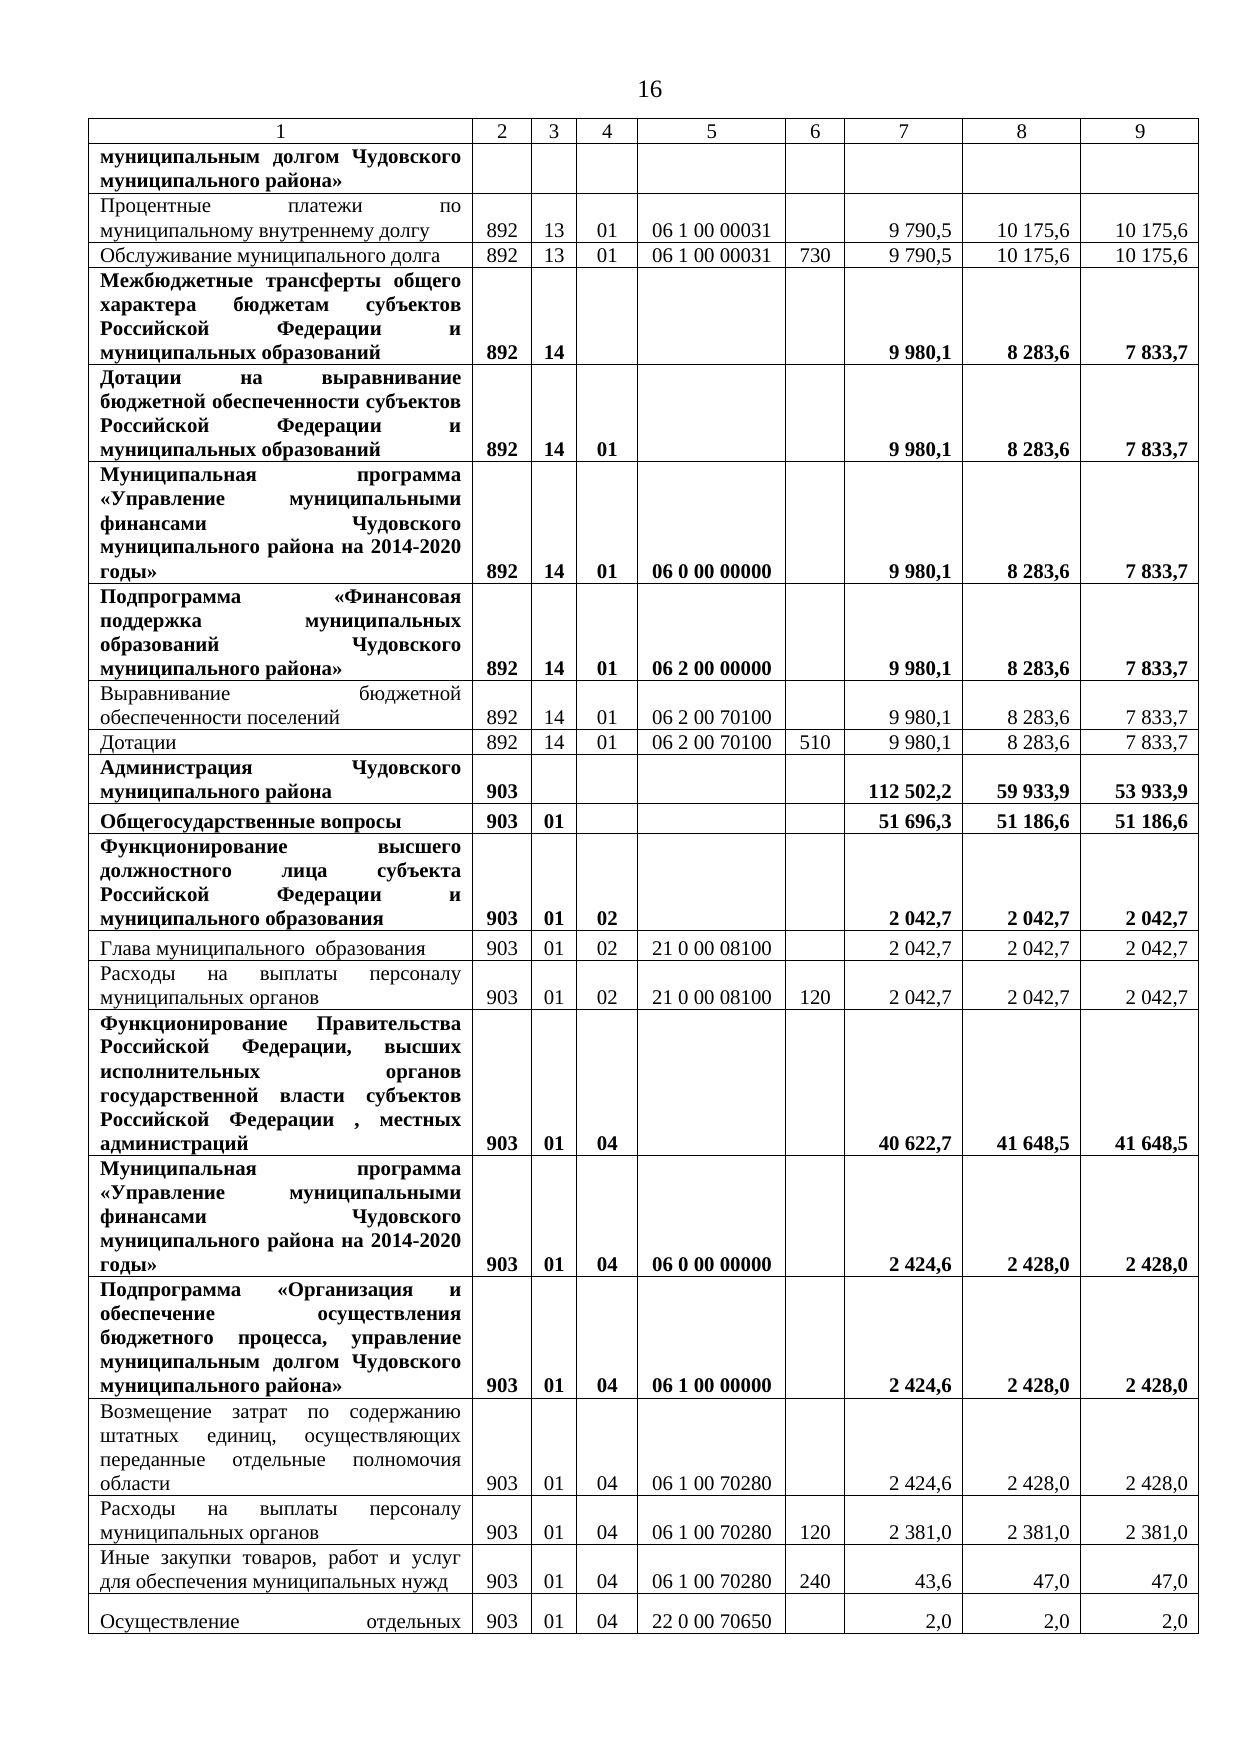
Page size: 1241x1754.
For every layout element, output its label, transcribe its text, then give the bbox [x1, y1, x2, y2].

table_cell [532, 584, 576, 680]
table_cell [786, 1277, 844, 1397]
table_header 9 [1081, 119, 1198, 143]
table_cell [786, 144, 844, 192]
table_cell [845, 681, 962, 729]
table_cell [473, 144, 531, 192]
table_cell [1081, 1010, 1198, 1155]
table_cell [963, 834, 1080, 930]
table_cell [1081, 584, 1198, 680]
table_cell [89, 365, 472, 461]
table_header 6 [786, 119, 844, 143]
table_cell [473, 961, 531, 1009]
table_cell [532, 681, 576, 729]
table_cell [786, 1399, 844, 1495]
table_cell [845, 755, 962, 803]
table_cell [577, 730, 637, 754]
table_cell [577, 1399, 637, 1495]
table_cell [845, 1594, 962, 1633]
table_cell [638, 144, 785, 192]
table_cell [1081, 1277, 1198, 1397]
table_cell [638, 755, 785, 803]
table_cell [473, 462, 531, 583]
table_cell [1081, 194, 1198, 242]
table_header 7 [845, 119, 962, 143]
table_header 5 [638, 119, 785, 143]
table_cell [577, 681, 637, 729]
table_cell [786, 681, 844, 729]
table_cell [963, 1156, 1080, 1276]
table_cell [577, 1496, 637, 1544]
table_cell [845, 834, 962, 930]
table_header 1 [89, 119, 472, 143]
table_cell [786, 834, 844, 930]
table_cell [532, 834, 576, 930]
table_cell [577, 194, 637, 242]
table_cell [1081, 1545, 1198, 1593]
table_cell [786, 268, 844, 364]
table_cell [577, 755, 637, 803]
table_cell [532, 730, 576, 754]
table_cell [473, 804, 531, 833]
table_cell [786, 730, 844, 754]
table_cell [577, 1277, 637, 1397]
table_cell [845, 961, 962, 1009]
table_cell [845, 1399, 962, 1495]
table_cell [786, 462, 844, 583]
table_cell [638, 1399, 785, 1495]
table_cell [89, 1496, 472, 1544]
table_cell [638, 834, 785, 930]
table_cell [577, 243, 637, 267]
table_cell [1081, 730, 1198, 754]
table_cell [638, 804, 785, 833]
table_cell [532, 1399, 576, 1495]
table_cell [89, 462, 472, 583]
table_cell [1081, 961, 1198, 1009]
table_header 8 [963, 119, 1080, 143]
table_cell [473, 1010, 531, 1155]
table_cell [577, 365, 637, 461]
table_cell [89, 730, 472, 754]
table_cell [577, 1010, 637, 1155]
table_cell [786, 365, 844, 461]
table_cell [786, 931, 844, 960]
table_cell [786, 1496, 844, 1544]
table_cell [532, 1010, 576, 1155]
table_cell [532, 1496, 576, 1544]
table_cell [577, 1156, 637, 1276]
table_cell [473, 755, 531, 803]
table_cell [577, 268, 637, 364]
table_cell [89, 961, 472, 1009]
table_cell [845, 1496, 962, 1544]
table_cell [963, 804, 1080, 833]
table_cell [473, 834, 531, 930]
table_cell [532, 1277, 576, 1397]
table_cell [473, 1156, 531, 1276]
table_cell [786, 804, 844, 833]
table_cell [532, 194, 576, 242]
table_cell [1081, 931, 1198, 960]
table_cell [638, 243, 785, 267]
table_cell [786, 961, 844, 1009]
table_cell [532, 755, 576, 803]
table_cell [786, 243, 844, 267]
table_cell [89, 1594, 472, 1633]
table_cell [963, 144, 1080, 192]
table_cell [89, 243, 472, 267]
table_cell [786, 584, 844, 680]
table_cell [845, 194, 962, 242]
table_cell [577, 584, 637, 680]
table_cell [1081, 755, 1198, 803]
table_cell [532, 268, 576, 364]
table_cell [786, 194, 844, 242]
table_header 3 [532, 119, 576, 143]
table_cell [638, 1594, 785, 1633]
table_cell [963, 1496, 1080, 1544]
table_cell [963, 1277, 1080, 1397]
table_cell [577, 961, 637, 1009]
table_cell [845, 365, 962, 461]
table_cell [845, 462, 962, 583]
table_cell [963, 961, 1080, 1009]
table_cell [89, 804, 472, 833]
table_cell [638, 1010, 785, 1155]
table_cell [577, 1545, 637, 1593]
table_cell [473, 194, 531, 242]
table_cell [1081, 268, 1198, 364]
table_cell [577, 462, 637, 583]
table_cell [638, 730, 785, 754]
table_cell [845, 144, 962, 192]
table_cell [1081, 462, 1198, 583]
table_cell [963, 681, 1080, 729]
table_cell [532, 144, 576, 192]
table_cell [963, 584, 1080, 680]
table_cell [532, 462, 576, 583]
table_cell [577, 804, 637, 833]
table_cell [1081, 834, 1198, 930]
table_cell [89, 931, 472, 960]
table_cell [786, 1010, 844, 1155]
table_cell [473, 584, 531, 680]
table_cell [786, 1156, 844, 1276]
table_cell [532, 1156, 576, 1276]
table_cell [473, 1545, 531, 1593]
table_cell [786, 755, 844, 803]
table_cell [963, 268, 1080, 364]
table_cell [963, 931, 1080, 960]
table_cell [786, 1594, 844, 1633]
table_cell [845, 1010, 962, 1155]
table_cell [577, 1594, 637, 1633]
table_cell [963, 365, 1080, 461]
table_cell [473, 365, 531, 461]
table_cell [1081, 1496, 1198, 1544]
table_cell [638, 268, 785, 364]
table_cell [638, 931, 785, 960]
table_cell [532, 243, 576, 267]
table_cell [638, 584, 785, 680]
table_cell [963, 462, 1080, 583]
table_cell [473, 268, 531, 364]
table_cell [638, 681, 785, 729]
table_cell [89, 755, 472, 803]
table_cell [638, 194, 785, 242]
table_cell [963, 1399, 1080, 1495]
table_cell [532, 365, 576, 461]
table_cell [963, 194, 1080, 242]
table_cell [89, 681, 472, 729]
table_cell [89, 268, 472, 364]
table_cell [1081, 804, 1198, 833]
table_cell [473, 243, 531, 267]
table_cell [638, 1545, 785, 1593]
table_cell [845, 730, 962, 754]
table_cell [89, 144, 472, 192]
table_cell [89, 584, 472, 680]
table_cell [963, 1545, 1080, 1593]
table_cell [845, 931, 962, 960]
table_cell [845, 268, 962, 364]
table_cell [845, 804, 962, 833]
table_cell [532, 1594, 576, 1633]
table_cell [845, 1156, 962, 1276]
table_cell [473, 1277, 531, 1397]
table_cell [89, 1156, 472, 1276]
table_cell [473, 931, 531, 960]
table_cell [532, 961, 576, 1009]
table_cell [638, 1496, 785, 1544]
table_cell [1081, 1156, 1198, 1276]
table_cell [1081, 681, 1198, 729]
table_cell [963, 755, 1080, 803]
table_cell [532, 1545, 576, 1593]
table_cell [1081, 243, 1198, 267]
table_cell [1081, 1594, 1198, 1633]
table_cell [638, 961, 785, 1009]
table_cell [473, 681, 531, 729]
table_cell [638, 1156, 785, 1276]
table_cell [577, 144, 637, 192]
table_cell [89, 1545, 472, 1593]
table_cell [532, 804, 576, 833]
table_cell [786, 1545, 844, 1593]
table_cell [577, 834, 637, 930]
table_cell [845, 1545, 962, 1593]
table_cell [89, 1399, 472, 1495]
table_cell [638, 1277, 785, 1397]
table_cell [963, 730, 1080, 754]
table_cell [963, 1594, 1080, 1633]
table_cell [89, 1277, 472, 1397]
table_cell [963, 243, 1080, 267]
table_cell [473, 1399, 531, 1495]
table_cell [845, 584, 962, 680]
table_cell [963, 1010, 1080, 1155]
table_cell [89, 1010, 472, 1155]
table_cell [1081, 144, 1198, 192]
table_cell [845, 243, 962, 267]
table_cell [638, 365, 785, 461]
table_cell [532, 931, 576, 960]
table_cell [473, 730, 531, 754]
table_header 4 [577, 119, 637, 143]
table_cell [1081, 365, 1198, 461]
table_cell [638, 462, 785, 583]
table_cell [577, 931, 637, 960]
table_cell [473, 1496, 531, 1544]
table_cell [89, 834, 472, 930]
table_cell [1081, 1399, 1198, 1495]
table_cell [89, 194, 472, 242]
table_header 2 [473, 119, 531, 143]
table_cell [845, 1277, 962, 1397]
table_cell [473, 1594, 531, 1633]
